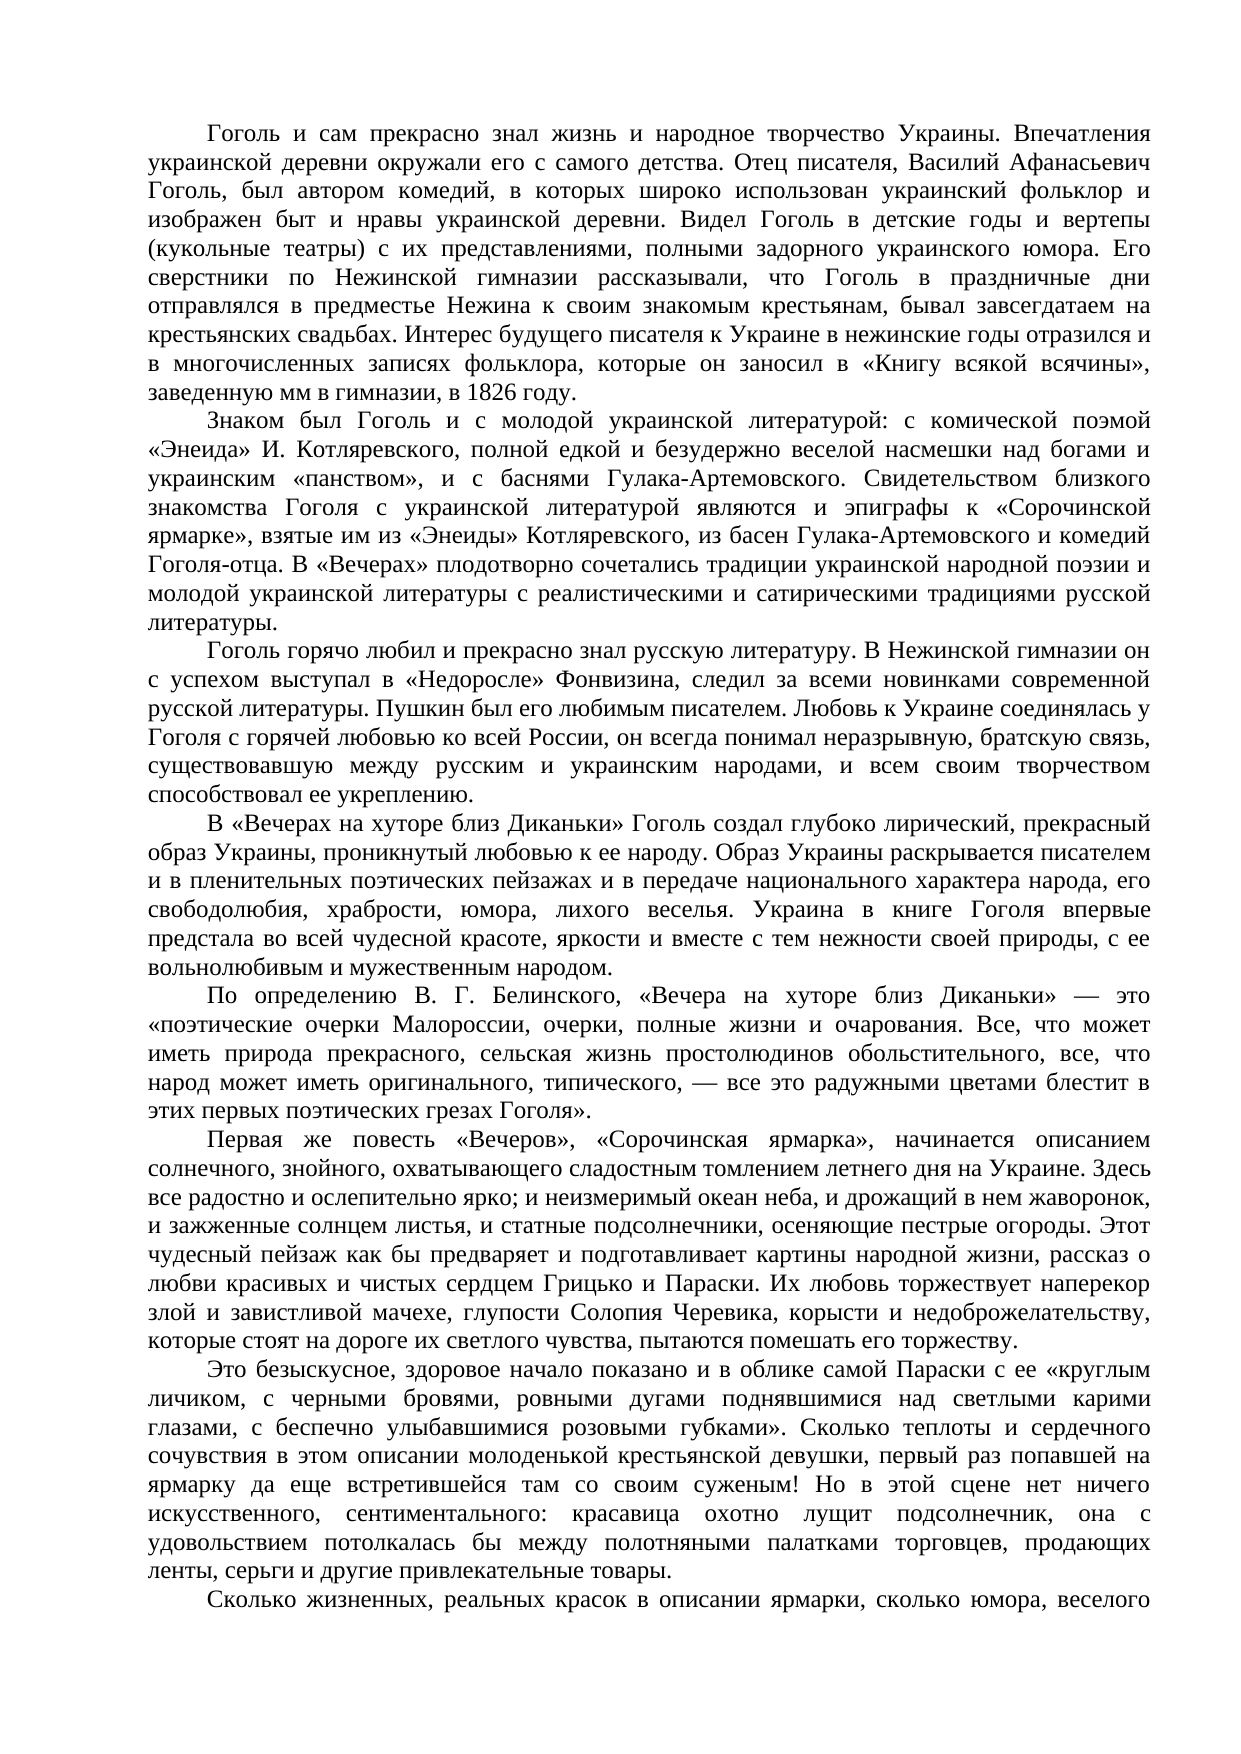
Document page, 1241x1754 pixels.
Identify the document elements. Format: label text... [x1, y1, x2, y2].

text Знаком был Гоголь и с молодой украинской литературой: с комической поэмой «Энеида» И. Котляревского, полной едкой и безудержно веселой насмешки над богами и украинским «панством», и с баснями Гулака-Артемовского. Свидетельством близкого знакомства Гоголя с украинской литературой являются и эпиграфы к «Сорочинской ярмарке», взятые им из «Энеиды» Котляревского, из басен Гулака-Артемовского и комедий Гоголя-отца. В «Вечерах» плодотворно сочетались традиции украинской народной поэзии и молодой украинской литературы с реалистическими и сатирическими традициями русской литературы. [148, 406, 1152, 636]
text Гоголь горячо любил и прекрасно знал русскую литературу. В Нежинской гимназии он с успехом выступал в «Недоросле» Фонвизина, следил за всеми новинками современной русской литературы. Пушкин был его любимым писателем. Любовь к Украине соединялась у Гоголя с горячей любовью ко всей России, он всегда понимал неразрывную, братскую связь, существовавшую между русским и украинским народами, и всем своим творчеством способствовал ее укреплению. [148, 636, 1152, 808]
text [148, 1584, 1152, 1613]
text По определению В. Г. Белинского, «Вечера на хуторе близ Диканьки» — это «поэтические очерки Малороссии, очерки, полные жизни и очарования. Все, что может иметь природа прекрасного, сельская жизнь простолюдинов обольстительного, все, что народ может иметь оригинального, типического, — все это радужными цветами блестит в этих первых поэтических грезах Гоголя». [148, 981, 1152, 1124]
text В «Вечерах на хуторе близ Диканьки» Гоголь создал глубоко лирический, прекрасный образ Украины, проникнутый любовью к ее народу. Образ Украины раскрывается писателем и в пленительных поэтических пейзажах и в передаче национального характера народа, его свободолюбия, храбрости, юмора, лихого веселья. Украина в книге Гоголя впервые предстала во всей чудесной красоте, яркости и вместе с тем нежности своей природы, с ее вольнолюбивым и мужественным народом. [148, 808, 1152, 981]
text Гоголь и сам прекрасно знал жизнь и народное творчество Украины. Впечатления украинской деревни окружали его с самого детства. Отец писателя, Василий Афанасьевич Гоголь, был автором комедий, в которых широко использован украинский фольклор и изображен быт и нравы украинской деревни. Видел Гоголь в детские годы и вертепы (кукольные театры) с их представлениями, полными задорного украинского юмора. Его сверстники по Нежинской гимназии рассказывали, что Гоголь в праздничные дни отправлялся в предместье Нежина к своим знакомым крестьянам, бывал завсегдатаем на крестьянских свадьбах. Интерес будущего писателя к Украине в нежинские годы отразился и в многочисленных записях фольклора, которые он заносил в «Книгу всякой всячины», заведенную мм в гимназии, в 1826 году. [148, 118, 1152, 406]
text Первая же повесть «Вечеров», «Сорочинская ярмарка», начинается описанием солнечного, знойного, охватывающего сладостным томлением летнего дня на Украине. Здесь все радостно и ослепительно ярко; и неизмеримый океан неба, и дрожащий в нем жаворонок, и зажженные солнцем листья, и статные подсолнечники, осеняющие пестрые огороды. Этот чудесный пейзаж как бы предваряет и подготавливает картины народной жизни, рассказ о любви красивых и чистых сердцем Грицько и Параски. Их любовь торжествует наперекор злой и завистливой мачехе, глупости Солопия Черевика, корысти и недоброжелательству, которые стоят на дороге их светлого чувства, пытаются помешать его торжеству. [148, 1124, 1152, 1354]
text Это безыскусное, здоровое начало показано и в облике самой Параски с ее «круглым личиком, с черными бровями, ровными дугами поднявшимися над светлыми карими глазами, с беспечно улыбавшимися розовыми губками». Сколько теплоты и сердечного сочувствия в этом описании молоденькой крестьянской девушки, первый раз попавшей на ярмарку да еще встретившейся там со своим суженым! Но в этой сцене нет ничего искусственного, сентиментального: красавица охотно лущит подсолнечник, она с удовольствием потолкалась бы между полотняными палатками торговцев, продающих ленты, серьги и другие привлекательные товары. [148, 1354, 1152, 1584]
